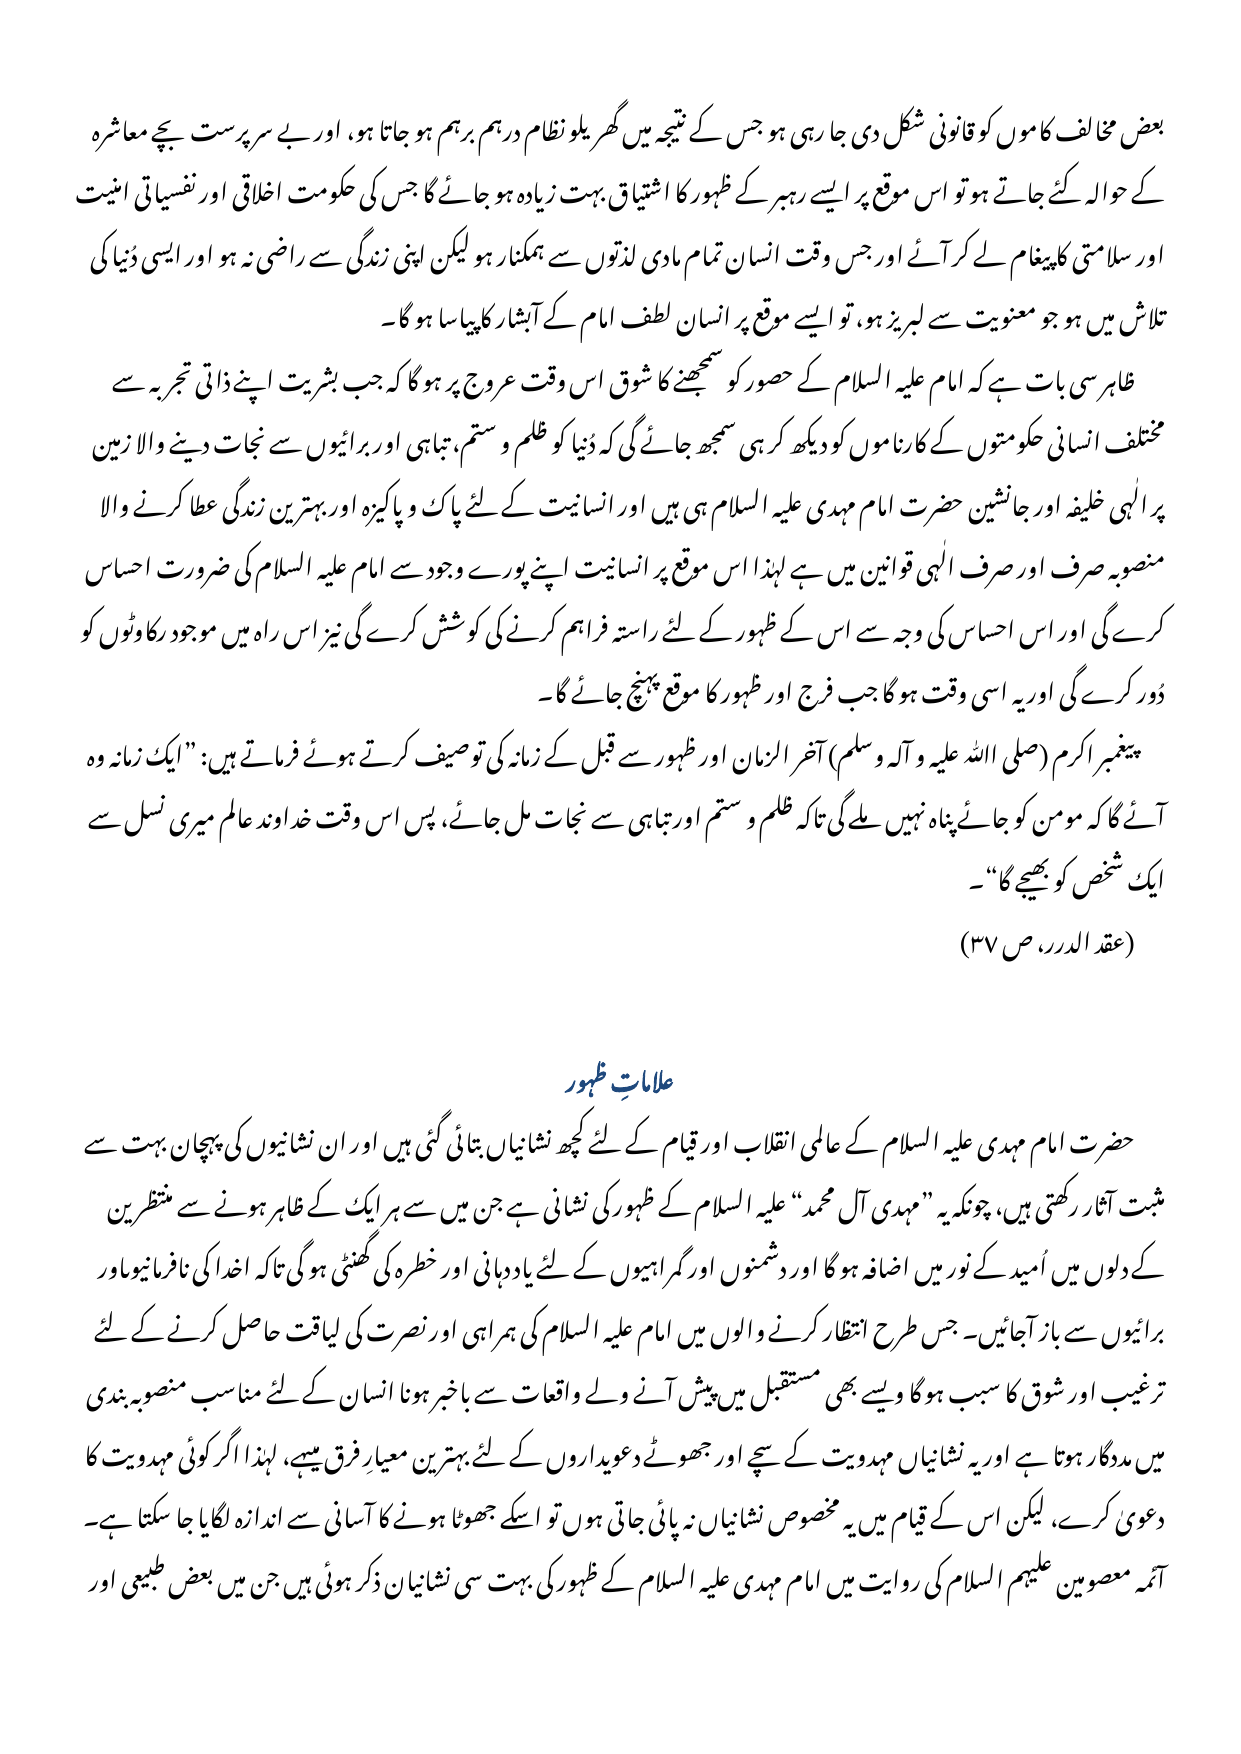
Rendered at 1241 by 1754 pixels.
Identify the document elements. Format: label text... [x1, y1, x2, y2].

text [75, 1106, 1165, 1606]
subtitle علاماتِ ظہور [75, 1044, 1165, 1106]
text ظاہر سی بات ہے کہ امام علیہ السلام کے حصور کو سمجھنے کا شوق اس وقت عروج پر ہو گا کہ جب بشریت اپنے ذاتی تجربہ سے مختلف انسانی حکومتوں کے کارناموں کو دیکھ کر ہی سمجھ جائے گی کہ دُنیا کو ظلم و ستم، تباہی اور برائیوں سے نجات دینے والا زمین پر الٰہی خلیفہ اور جانشین حضرت امام مہدی علیہ السلام ہی ہیں اور انسانیت کے لئے پاک و پاکیزہ اور بہترین زندگی عطا کرنے والا منصوبہ صرف اور صرف الٰہی قوانین میں ہے لہٰذا اس موقع پر انسانیت اپنے پورے وجود سے امام علیہ السلام کی ضرورت احساس کرے گی اور اس احساس کی وجہ سے اس کے ظہور کے لئے راستہ فراہم کرنے کی کوشش کرے گی نیز اس راہ میں موجود رکاوٹوں کو دُور کرے گی اور یہ اسی وقت ہو گا جب فرج اور ظہور کا موقع پہنچ جائے گا۔ [75, 344, 1165, 719]
text (عقد الدرر، ص ۳۷) [75, 906, 1165, 969]
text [75, 94, 1165, 344]
text پیغمبر اکرم (صلی اﷲ علیہ و آلہ وسلم) آخر الزمان اور ظہور سے قبل کے زمانہ کی توصیف کرتے ہوئے فرماتے ہیں: ”ایک زمانہ وہ آئے گا کہ مومن کو جائے پناہ نہیں ملے گی تاکہ ظلم و ستم اور تباہی سے نجات مل جائے، پس اس وقت خداوند عالم میری نسل سے ایک شخص کو بھیجے گا“۔ [75, 719, 1165, 906]
